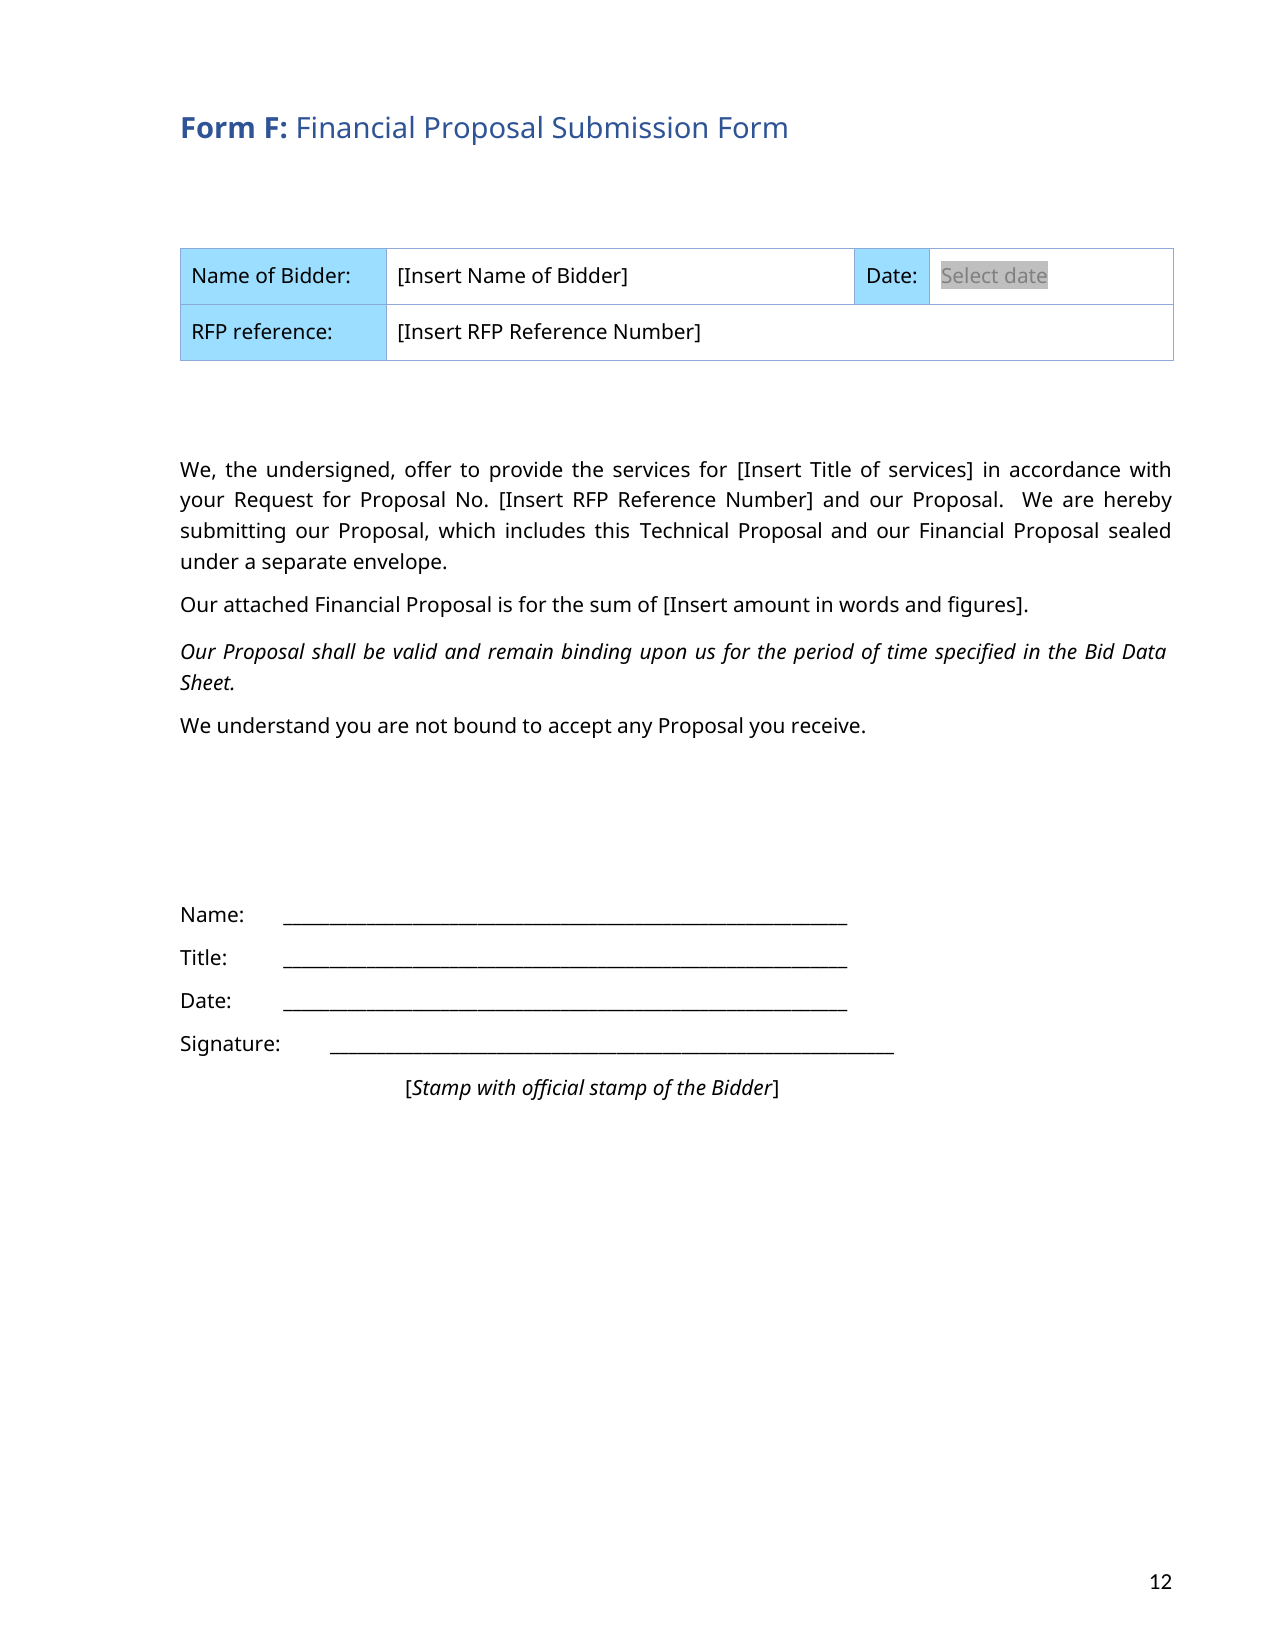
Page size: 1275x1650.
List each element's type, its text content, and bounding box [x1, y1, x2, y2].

table_cell RFP reference: [181, 305, 386, 360]
text Name: _____________________________________________________________ [180, 900, 1172, 928]
text Our attached Financial Proposal is for the sum of [Insert amount in words and figures]. [180, 590, 1172, 618]
text Title: _____________________________________________________________ [180, 943, 1172, 972]
text We understand you are not bound to accept any Proposal you receive. [180, 711, 1172, 739]
text [Stamp with official stamp of the Bidder] [330, 1073, 1172, 1101]
text We, the undersigned, offer to provide the services for [Insert Title of services] in accordance with your Request for Proposal No. [Insert RFP Reference Number] and our Proposal. We are hereby submitting our Proposal, which includes this Technical Proposal and our Financial Proposal sealed under a separate envelope. [180, 455, 1172, 575]
table_header [Insert Name of Bidder] [387, 249, 854, 304]
table_header Name of Bidder: [181, 249, 386, 304]
text Our Proposal shall be valid and remain binding upon us for the period of time specified in the Bid Data Sheet. [180, 637, 1172, 696]
table_cell [Insert RFP Reference Number] [387, 305, 1173, 360]
text Date: _____________________________________________________________ [180, 986, 1172, 1015]
table_header [930, 249, 1173, 304]
subtitle Form F: Financial Proposal Submission Form [180, 107, 1172, 147]
table_header Date: [855, 249, 929, 304]
text Signature: _____________________________________________________________ [180, 1029, 1172, 1058]
